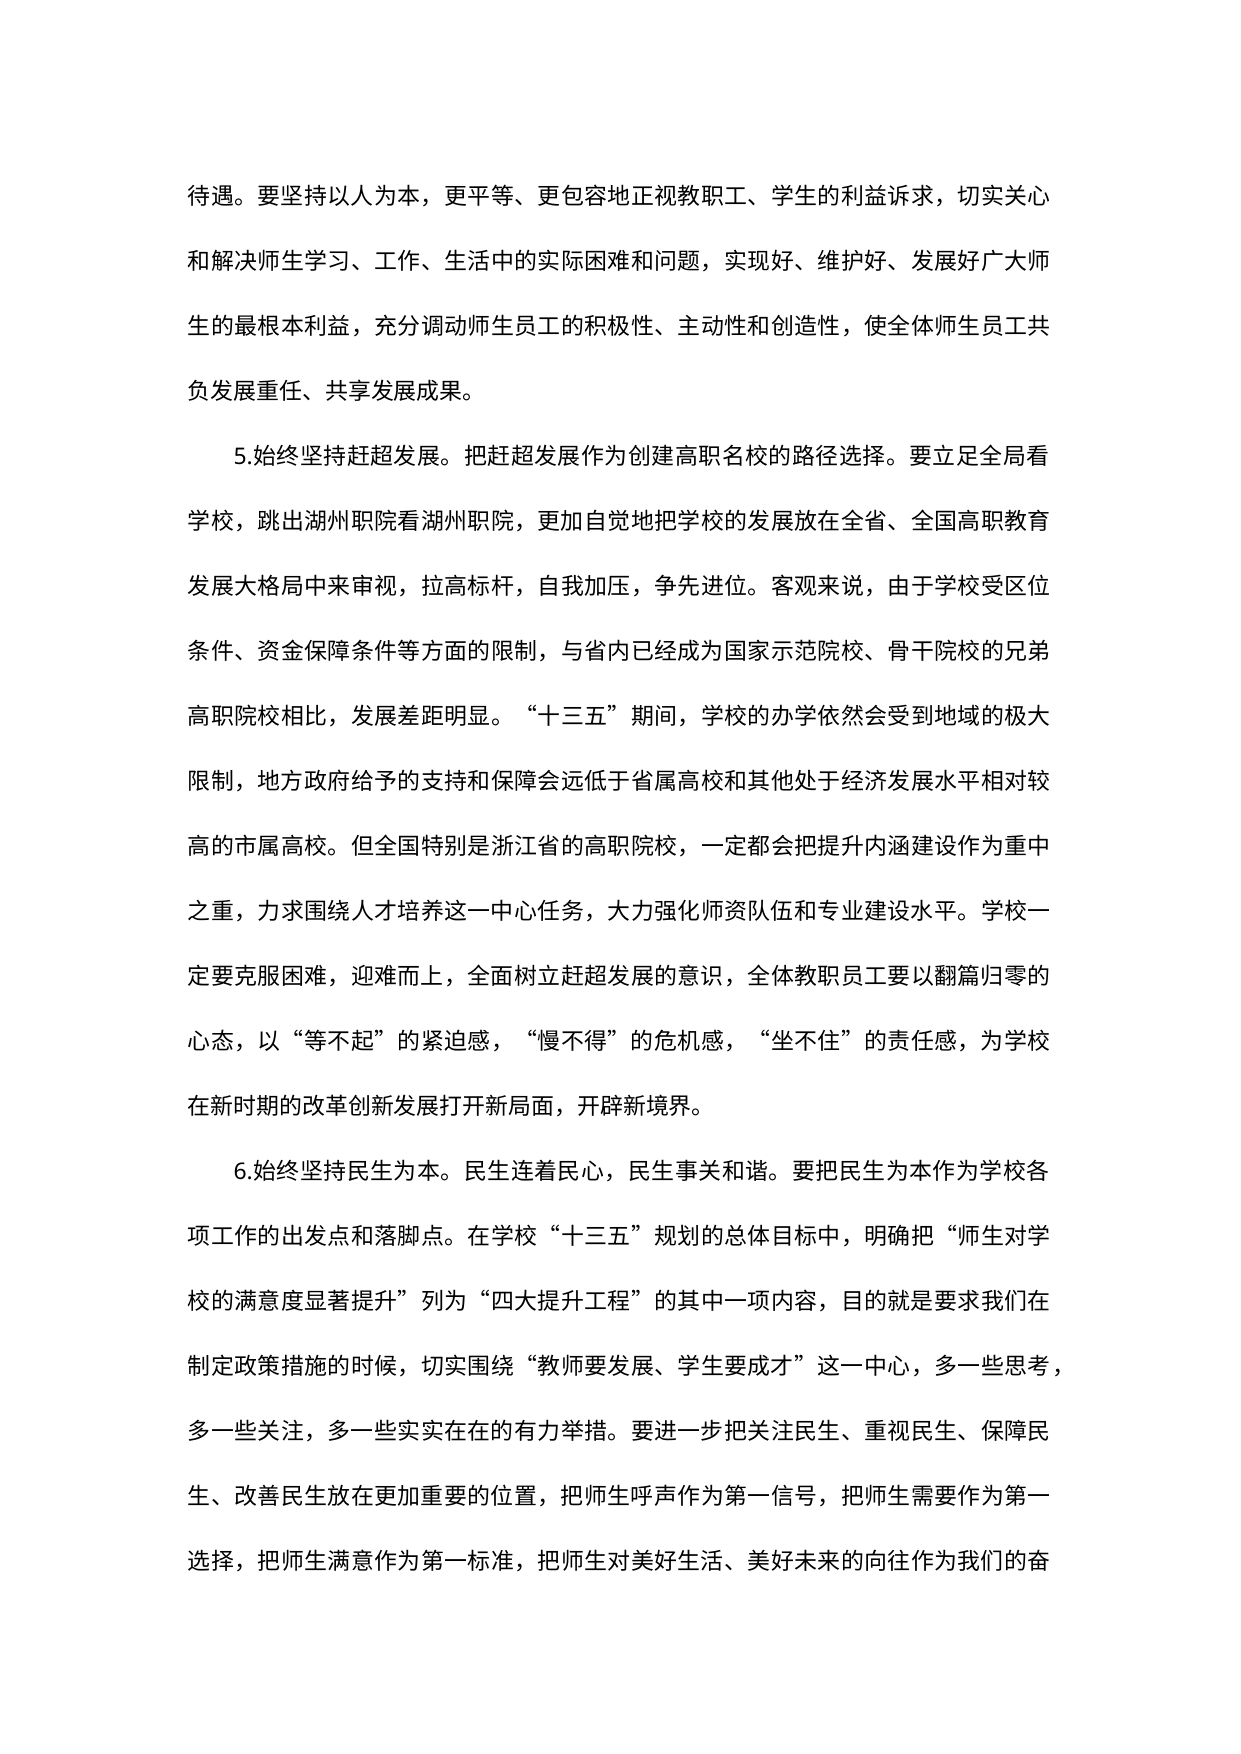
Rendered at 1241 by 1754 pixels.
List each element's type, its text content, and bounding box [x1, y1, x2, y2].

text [187, 162, 1053, 422]
text 5.始终坚持赶超发展。把赶超发展作为创建高职名校的路径选择。要立足全局看学校，跳出湖州职院看湖州职院，更加自觉地把学校的发展放在全省、全国高职教育发展大格局中来审视，拉高标杆，自我加压，争先进位。客观来说，由于学校受区位条件、资金保障条件等方面的限制，与省内已经成为国家示范院校、骨干院校的兄弟高职院校相比，发展差距明显。“十三五”期间，学校的办学依然会受到地域的极大限制，地方政府给予的支持和保障会远低于省属高校和其他处于经济发展水平相对较高的市属高校。但全国特别是浙江省的高职院校，一定都会把提升内涵建设作为重中之重，力求围绕人才培养这一中心任务，大力强化师资队伍和专业建设水平。学校一定要克服困难，迎难而上，全面树立赶超发展的意识，全体教职员工要以翻篇归零的心态，以“等不起”的紧迫感，“慢不得”的危机感，“坐不住”的责任感，为学校在新时期的改革创新发展打开新局面，开辟新境界。 [187, 422, 1053, 1137]
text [187, 1137, 1053, 1592]
